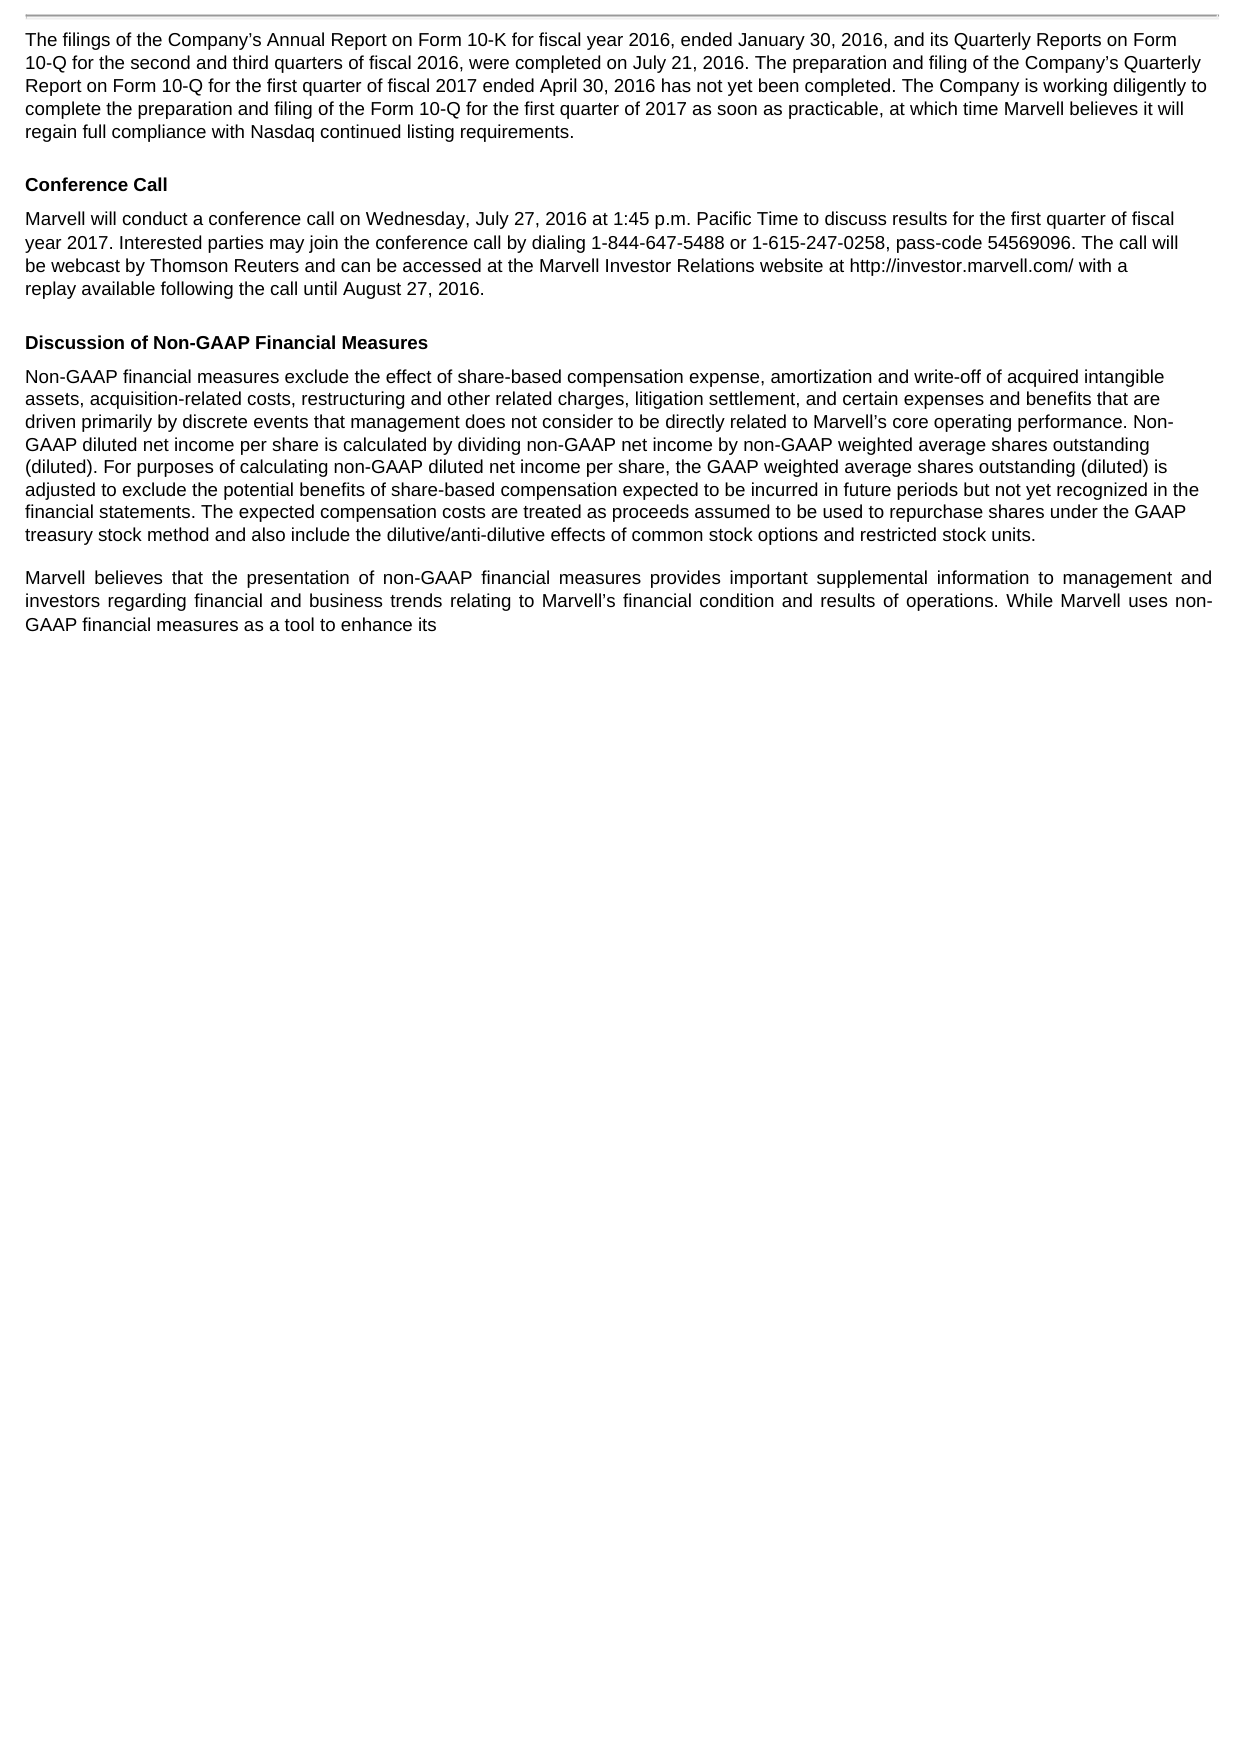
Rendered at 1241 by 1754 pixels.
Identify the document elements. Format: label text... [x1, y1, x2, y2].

text Non-GAAP financial measures exclude the effect of share-based compensation expense, amortization and write-off of acquired intangible assets, acquisition-related costs, restructuring and other related charges, litigation settlement, and certain expenses and benefits that are driven primarily by discrete events that management does not consider to be directly related to Marvell’s core operating performance. Non-GAAP diluted net income per share is calculated by dividing non-GAAP net income by non-GAAP weighted average shares outstanding (diluted). For purposes of calculating non-GAAP diluted net income per share, the GAAP weighted average shares outstanding (diluted) is adjusted to exclude the potential benefits of share-based compensation expected to be incurred in future periods but not yet recognized in the financial statements. The expected compensation costs are treated as proceeds assumed to be used to repurchase shares under the GAAP treasury stock method and also include the dilutive/anti-dilutive effects of common stock options and restricted stock units. [25, 366, 1209, 545]
picture [23, 14, 1220, 21]
text Marvell believes that the presentation of non-GAAP financial measures provides important supplemental information to management and investors regarding financial and business trends relating to Marvell’s financial condition and results of operations. While Marvell uses non-GAAP financial measures as a tool to enhance its [25, 566, 1213, 635]
text Marvell will conduct a conference call on Wednesday, July 27, 2016 at 1:45 p.m. Pacific Time to discuss results for the first quarter of fiscal year 2017. Interested parties may join the conference call by dialing 1-844-647-5488 or 1-615-247-0258, pass-code 54569096. The call will be webcast by Thomson Reuters and can be accessed at the Marvell Investor Relations website at http://investor.marvell.com/ with a replay available following the call until August 27, 2016. [25, 208, 1180, 299]
text Discussion of Non-GAAP Financial Measures [25, 331, 1213, 353]
text The filings of the Company’s Annual Report on Form 10-K for fiscal year 2016, ended January 30, 2016, and its Quarterly Reports on Form 10-Q for the second and third quarters of fiscal 2016, were completed on July 21, 2016. The preparation and filing of the Company’s Quarterly Report on Form 10-Q for the first quarter of fiscal 2017 ended April 30, 2016 has not yet been completed. The Company is working diligently to complete the preparation and filing of the Form 10-Q for the first quarter of 2017 as soon as practicable, at which time Marvell believes it will regain full compliance with Nasdaq continued listing requirements. [25, 28, 1209, 142]
text Conference Call [25, 174, 1213, 196]
